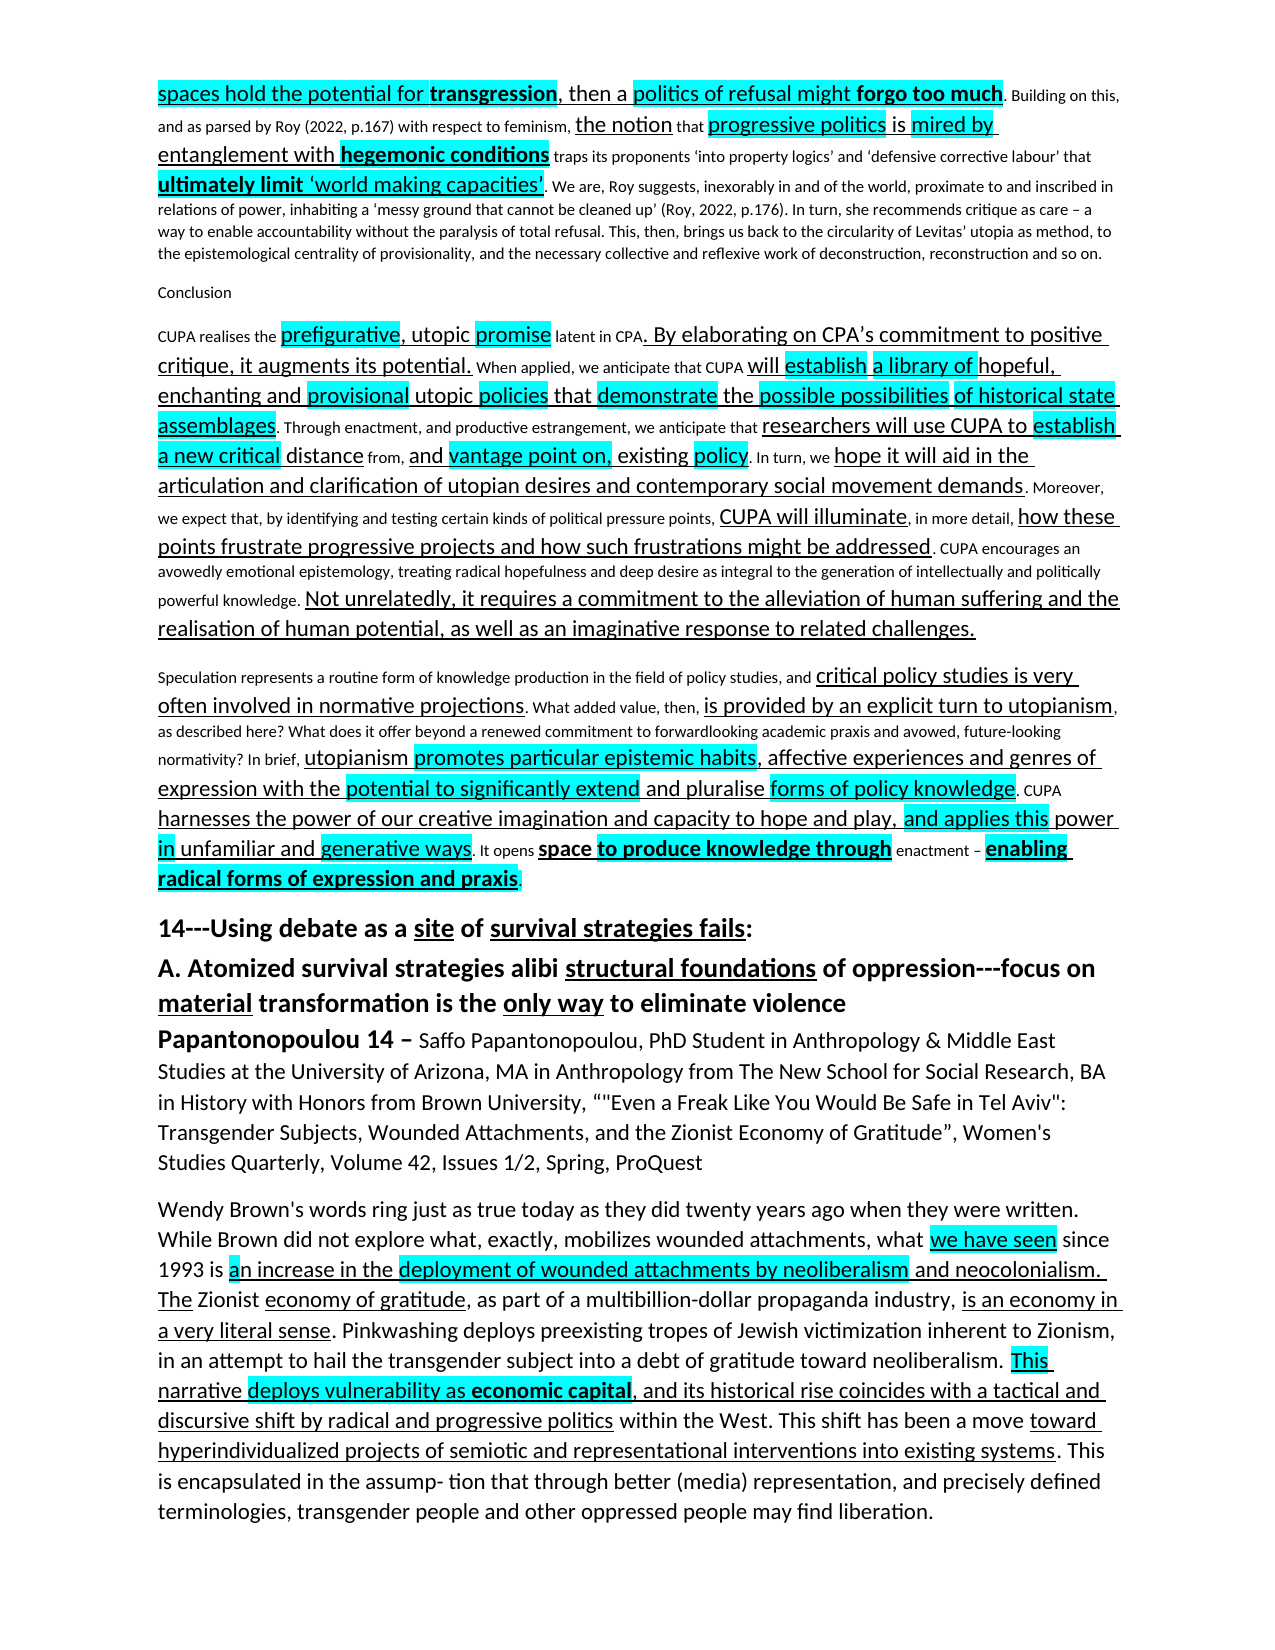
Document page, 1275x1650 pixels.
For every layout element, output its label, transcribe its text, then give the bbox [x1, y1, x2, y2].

subtitle A. Atomized survival strategies alibi structural foundations of oppression---focus on material transformation is the only way to eliminate violence [158, 951, 1123, 1019]
text Speculation represents a routine form of knowledge production in the field of policy studies, and critical policy studies is very often involved in normative projections. What added value, then, is provided by an explicit turn to utopianism, as described here? What does it offer beyond a renewed commitment to forwardlooking academic praxis and avowed, future-looking normativity? In brief, utopianism promotes particular epistemic habits, affective experiences and genres of expression with the potential to significantly extend and pluralise forms of policy knowledge. CUPA harnesses the power of our creative imagination and capacity to hope and play, and applies this power in unfamiliar and generative ways. It opens space to produce knowledge through enactment – enabling radical forms of expression and praxis. [158, 661, 1123, 892]
text Papantonopoulou 14 – Saffo Papantonopoulou, PhD Student in Anthropology & Middle East Studies at the University of Arizona, MA in Anthropology from The New School for Social Research, BA in History with Honors from Brown University, “"Even a Freak Like You Would Be Safe in Tel Aviv": Transgender Subjects, Wounded Attachments, and the Zionist Economy of Gratitude”, Women's Studies Quarterly, Volume 42, Issues 1/2, Spring, ProQuest [158, 1022, 1123, 1176]
subtitle 14---Using debate as a site of survival strategies fails: [158, 911, 1123, 944]
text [158, 79, 1123, 264]
text Wendy Brown's words ring just as true today as they did twenty years ago when they were written. While Brown did not explore what, exactly, mobilizes wounded attachments, what we have seen since 1993 is an increase in the deployment of wounded attachments by neoliberalism and neocolonialism. The Zionist economy of gratitude, as part of a multibillion-dollar propaganda industry, is an economy in a very literal sense. Pinkwashing deploys preexisting tropes of Jewish victimization inherent to Zionism, in an attempt to hail the transgender subject into a debt of gratitude toward neoliberalism. This narrative deploys vulnerability as economic capital, and its historical rise coincides with a tactical and discursive shift by radical and progressive politics within the West. This shift has been a move toward hyperindividualized projects of semiotic and representational interventions into existing systems. This is encapsulated in the assump- tion that through better (media) representation, and precisely defined terminologies, transgender people and other oppressed people may find liberation. [158, 1195, 1123, 1525]
text Conclusion [158, 282, 1123, 302]
text CUPA realises the prefigurative, utopic promise latent in CPA. By elaborating on CPA’s commitment to positive critique, it augments its potential. When applied, we anticipate that CUPA will establish a library of hopeful, enchanting and provisional utopic policies that demonstrate the possible possibilities of historical state assemblages. Through enactment, and productive estrangement, we anticipate that researchers will use CUPA to establish a new critical distance from, and vantage point on, existing policy. In turn, we hope it will aid in the articulation and clarification of utopian desires and contemporary social movement demands. Moreover, we expect that, by identifying and testing certain kinds of political pressure points, CUPA will illuminate, in more detail, how these points frustrate progressive projects and how such frustrations might be addressed. CUPA encourages an avowedly emotional epistemology, treating radical hopefulness and deep desire as integral to the generation of intellectually and politically powerful knowledge. Not unrelatedly, it requires a commitment to the alleviation of human suffering and the realisation of human potential, as well as an imaginative response to related challenges. [158, 321, 1123, 642]
